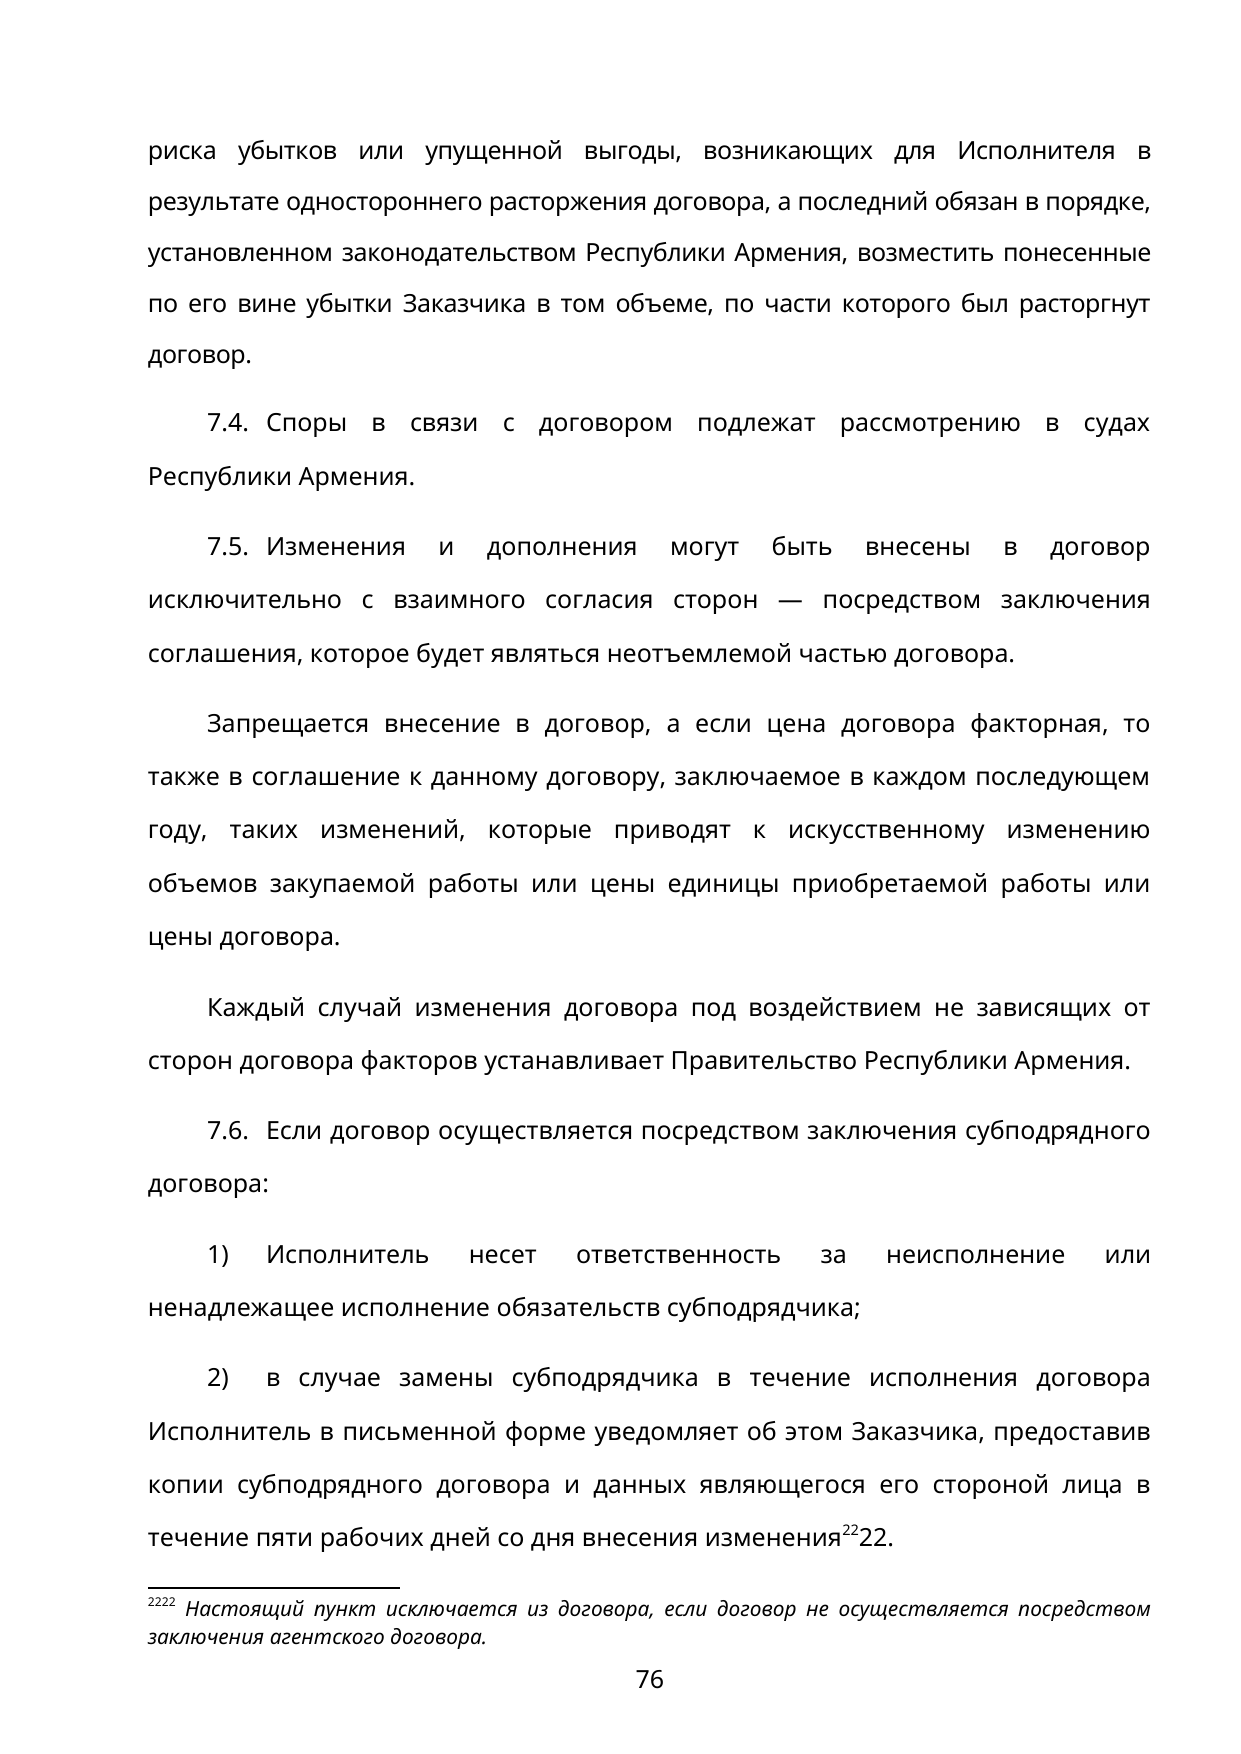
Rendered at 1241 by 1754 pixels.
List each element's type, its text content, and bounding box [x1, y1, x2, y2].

text 1) Исполнитель несет ответственность за неисполнение или ненадлежащее исполнение обязательств субподрядчика; [148, 1236, 1152, 1324]
text 7.4. Споры в связи с договором подлежат рассмотрению в судах Республики Армения. [148, 405, 1152, 492]
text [148, 133, 1152, 371]
text Каждый случай изменения договора под воздействием не зависящих от сторон договора факторов устанавливает Правительство Республики Армения. [148, 989, 1152, 1077]
text 2) в случае замены субподрядчика в течение исполнения договора Исполнитель в письменной форме уведомляет об этом Заказчика, предоставив копии субподрядного договора и данных являющегося его стороной лица в течение пяти рабочих дней со дня внесения изменения22. [148, 1360, 1152, 1554]
text 7.5. Изменения и дополнения могут быть внесены в договор исключительно с взаимного согласия сторон — посредством заключения соглашения, которое будет являться неотъемлемой частью договора. [148, 528, 1152, 669]
text 7.6. Если договор осуществляется посредством заключения субподрядного договора: [148, 1113, 1152, 1200]
text Запрещается внесение в договор, а если цена договора факторная, то также в соглашение к данному договору, заключаемое в каждом последующем году, таких изменений, которые приводят к искусственному изменению объемов закупаемой работы или цены единицы приобретаемой работы или цены договора. [148, 705, 1152, 953]
